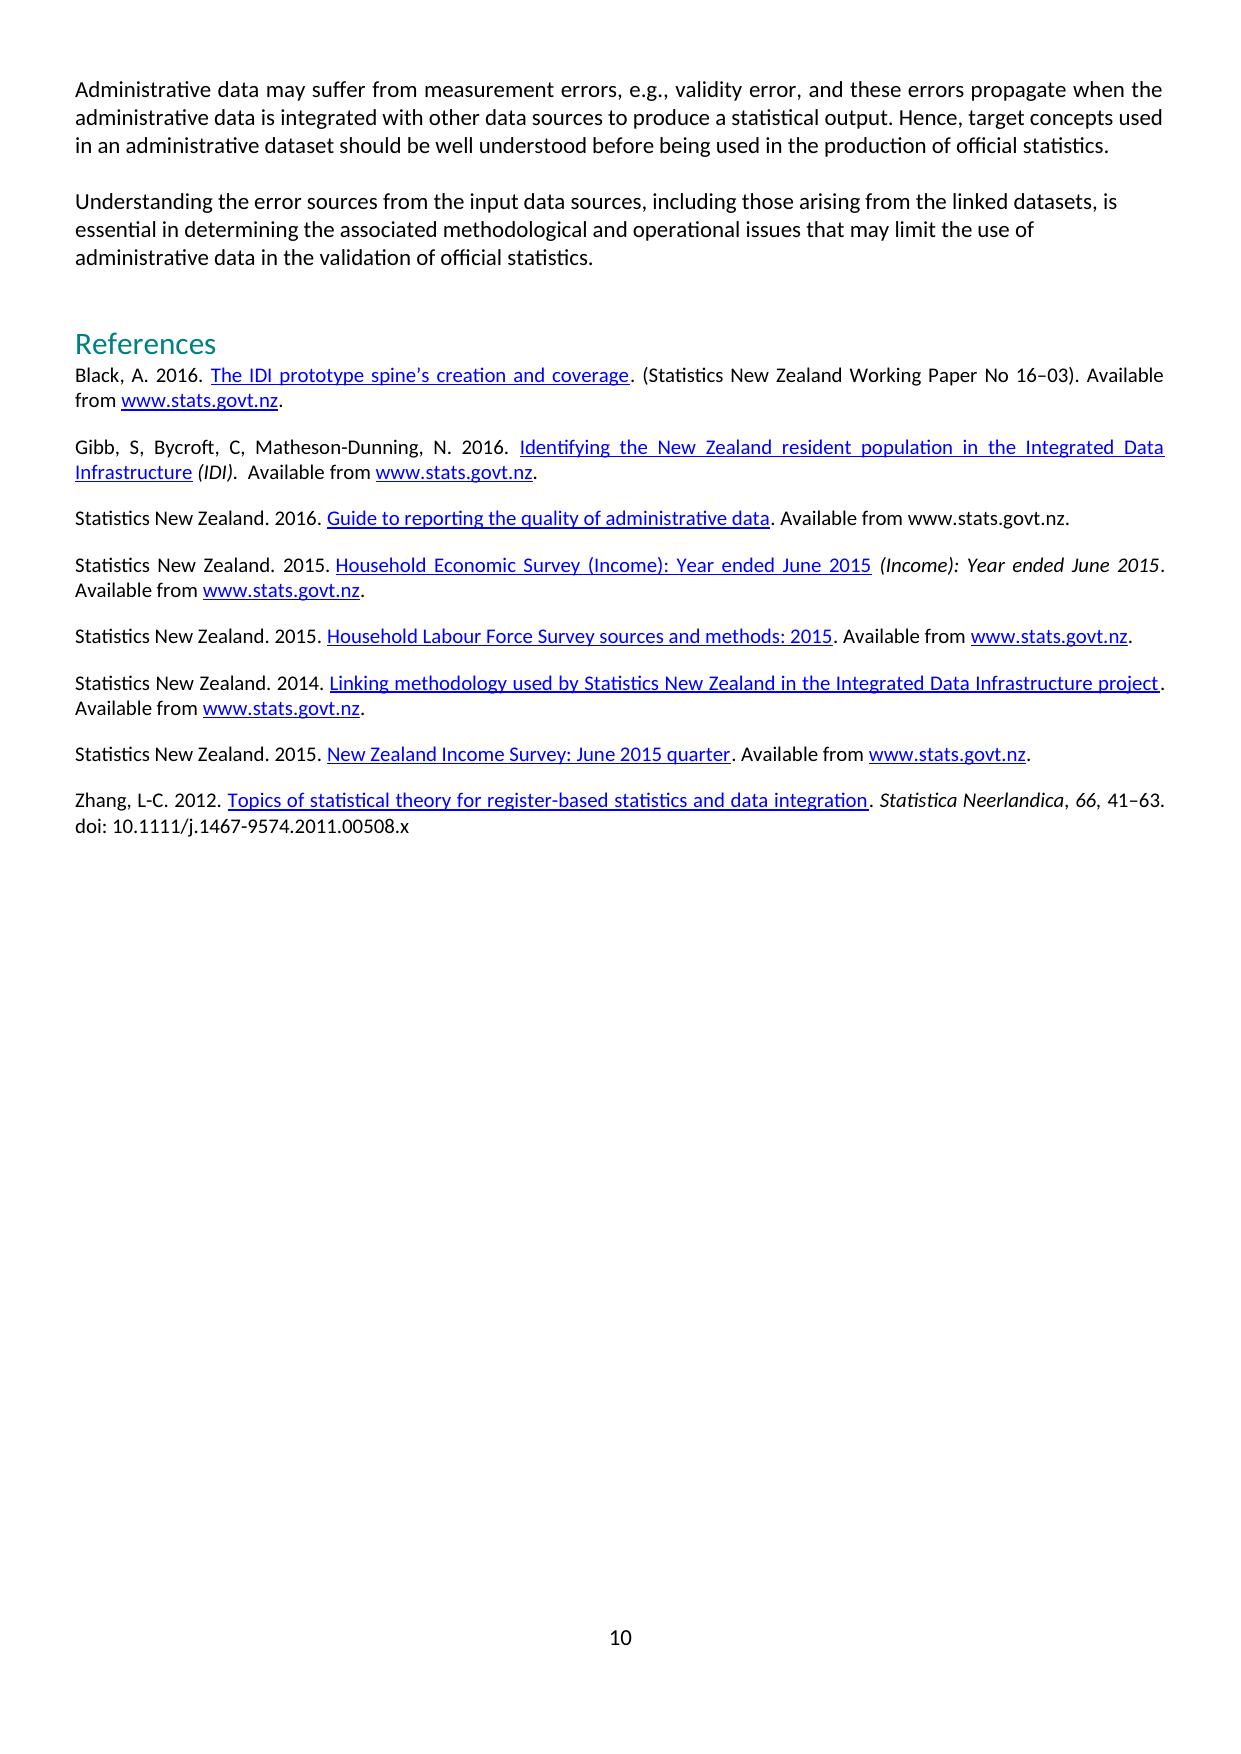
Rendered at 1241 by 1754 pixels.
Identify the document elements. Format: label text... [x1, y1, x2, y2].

text References [75, 324, 1165, 362]
text Black, A. 2016. The IDI prototype spine’s creation and coverage. (Statistics New Zealand Working Paper No 16–03). Available from www.stats.govt.nz. [75, 362, 1165, 413]
text Zhang, L-C. 2012. Topics of statistical theory for register-based statistics and data integration. Statistica Neerlandica, 66, 41–63. doi: 10.1111/j.1467-9574.2011.00508.x [75, 788, 1165, 838]
text Statistics New Zealand. 2016. Guide to reporting the quality of administrative data. Available from www.stats.govt.nz. [75, 506, 1165, 531]
text Statistics New Zealand. 2015. Household Economic Survey (Income): Year ended June 2015 (Income): Year ended June 2015. Available from www.stats.govt.nz. [75, 577, 1165, 603]
text Gibb, S, Bycroft, C, Matheson-Dunning, N. 2016. Identifying the New Zealand resident population in the Integrated Data Infrastructure (IDI). Available from www.stats.govt.nz. [75, 434, 1165, 485]
text Statistics New Zealand. 2014. Linking methodology used by Statistics New Zealand in the Integrated Data Infrastructure project. Available from www.stats.govt.nz. [329, 670, 1160, 691]
text Administrative data may suffer from measurement errors, e.g., validity error, and these errors propagate when the administrative data is integrated with other data sources to produce a statistical output. Hence, target concepts used in an administrative dataset should be well understood before being used in the production of official statistics. [75, 75, 1165, 159]
text Statistics New Zealand. 2015. New Zealand Income Survey: June 2015 quarter. Available from www.stats.govt.nz. [869, 741, 1165, 767]
text Statistics New Zealand. 2014. Linking methodology used by Statistics New Zealand in the Integrated Data Infrastructure project. Available from www.stats.govt.nz. [75, 692, 1165, 721]
text Understanding the error sources from the input data sources, including those arising from the linked datasets, is essential in determining the associated methodological and operational issues that may limit the use of administrative data in the validation of official statistics. [75, 187, 1165, 271]
text Statistics New Zealand. 2015. Household Labour Force Survey sources and methods: 2015. Available from www.stats.govt.nz. [75, 623, 1165, 649]
